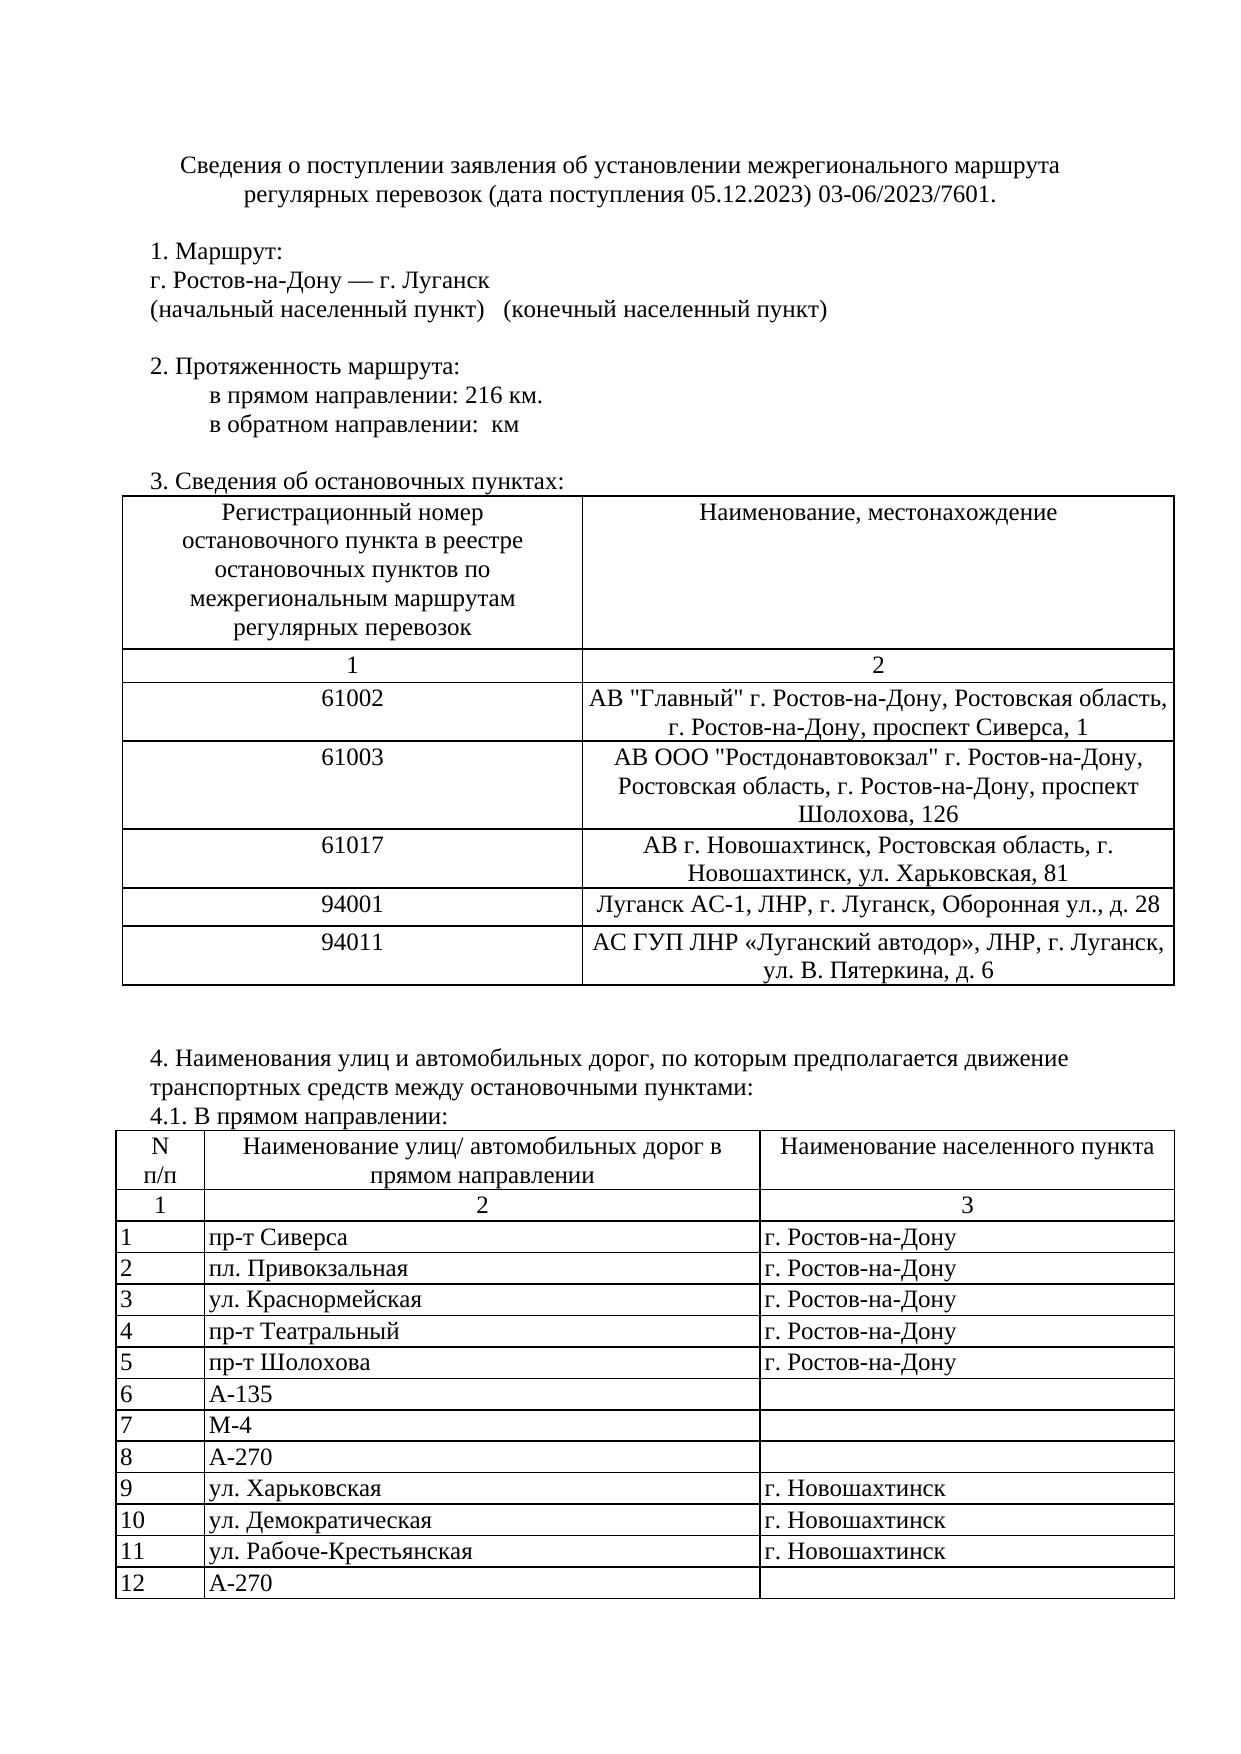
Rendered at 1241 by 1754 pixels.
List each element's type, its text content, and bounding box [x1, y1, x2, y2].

table_cell 1 [123, 650, 582, 681]
table_header Наименование населенного пункта [761, 1131, 1174, 1189]
table_cell АВ ООО "Ростдонавтовокзал" г. Ростов-на-Дону, Ростовская область, г. Ростов-на-Дону, проспект Шолохова, 126 [583, 742, 1173, 828]
table_cell [761, 1379, 1174, 1409]
text Сведения о поступлении заявления об установлении межрегионального маршрута регулярных перевозок (дата поступления 05.12.2023) 03-06/2023/7601. [150, 150, 1090, 207]
table_cell 3 [117, 1285, 204, 1314]
table_cell 5 [117, 1348, 204, 1377]
table_cell 3 [761, 1190, 1174, 1220]
table_cell г. Новошахтинск [761, 1505, 1174, 1535]
table_cell А-270 [205, 1568, 759, 1598]
table_cell АВ г. Новошахтинск, Ростовская область, г. Новошахтинск, ул. Харьковская, 81 [583, 830, 1173, 887]
table_cell ул. Харьковская [205, 1473, 759, 1503]
text в обратном направлении: км [150, 409, 1090, 437]
table_cell г. Ростов-на-Дону [761, 1316, 1174, 1346]
table_header Регистрационный номер остановочного пункта в реестре остановочных пунктов по межрегиональным маршрутам регулярных перевозок [123, 497, 582, 648]
table_cell АС ГУП ЛНР «Луганский автодор», ЛНР, г. Луганск, ул. В. Пятеркина, д. 6 [583, 927, 1173, 984]
table_cell 9 [117, 1473, 204, 1503]
table_cell г. Ростов-на-Дону [761, 1285, 1174, 1314]
table_cell ул. Краснормейская [205, 1285, 759, 1314]
table_cell ул. Демократическая [205, 1505, 759, 1535]
table_cell 61003 [123, 742, 582, 828]
table_cell 2 [117, 1253, 204, 1283]
table_cell пл. Привокзальная [205, 1253, 759, 1283]
table_cell 8 [117, 1442, 204, 1472]
table_cell 1 [117, 1190, 204, 1220]
table_cell г. Новошахтинск [761, 1473, 1174, 1503]
table_cell пр-т Театральный [205, 1316, 759, 1346]
table_cell ул. Рабоче-Крестьянская [205, 1536, 759, 1566]
table_cell 94011 [123, 927, 582, 984]
table_cell [761, 1411, 1174, 1440]
table_cell [761, 1442, 1174, 1472]
table_cell 94001 [123, 889, 582, 925]
table_cell 11 [117, 1536, 204, 1566]
table_cell 2 [205, 1190, 759, 1220]
table_cell М-4 [205, 1411, 759, 1440]
text 3. Сведения об остановочных пунктах: [150, 466, 1090, 495]
table_header N п/п [117, 1131, 204, 1189]
text в прямом направлении: 216 км. [150, 380, 1090, 409]
text 2. Протяженность маршрута: [150, 351, 1090, 380]
table_header Наименование улиц/ автомобильных дорог в прямом направлении [205, 1131, 759, 1189]
text г. Ростов-на-Дону — г. Луганск [150, 265, 1090, 294]
table_cell пр-т Шолохова [205, 1348, 759, 1377]
table_cell 4 [117, 1316, 204, 1346]
table_cell [761, 1568, 1174, 1598]
table_cell 1 [117, 1222, 204, 1252]
table_cell г. Ростов-на-Дону [761, 1222, 1174, 1252]
text 1. Маршрут: [150, 236, 1090, 265]
text (начальный населенный пункт) (конечный населенный пункт) [150, 294, 1090, 322]
table_cell А-135 [205, 1379, 759, 1409]
text 4. Наименования улиц и автомобильных дорог, по которым предполагается движение транспортных средств между остановочными пунктами: [150, 1043, 1090, 1101]
table_cell г. Ростов-на-Дону [761, 1348, 1174, 1377]
table_cell 61002 [123, 683, 582, 740]
table_cell г. Ростов-на-Дону [761, 1253, 1174, 1283]
table_cell 12 [117, 1568, 204, 1598]
table_cell 2 [583, 650, 1173, 681]
table_cell 61017 [123, 830, 582, 887]
table_cell 10 [117, 1505, 204, 1535]
table_cell А-270 [205, 1442, 759, 1472]
table_cell г. Новошахтинск [761, 1536, 1174, 1566]
table_header Наименование, местонахождение [583, 497, 1173, 648]
table_cell АВ "Главный" г. Ростов-на-Дону, Ростовская область, г. Ростов-на-Дону, проспект Сиверса, 1 [583, 683, 1173, 740]
table_cell 7 [117, 1411, 204, 1440]
table_cell Луганск АС-1, ЛНР, г. Луганск, Оборонная ул., д. 28 [583, 889, 1173, 925]
text 4.1. В прямом направлении: [150, 1101, 1090, 1129]
table_cell 6 [117, 1379, 204, 1409]
table_cell пр-т Сиверса [205, 1222, 759, 1252]
